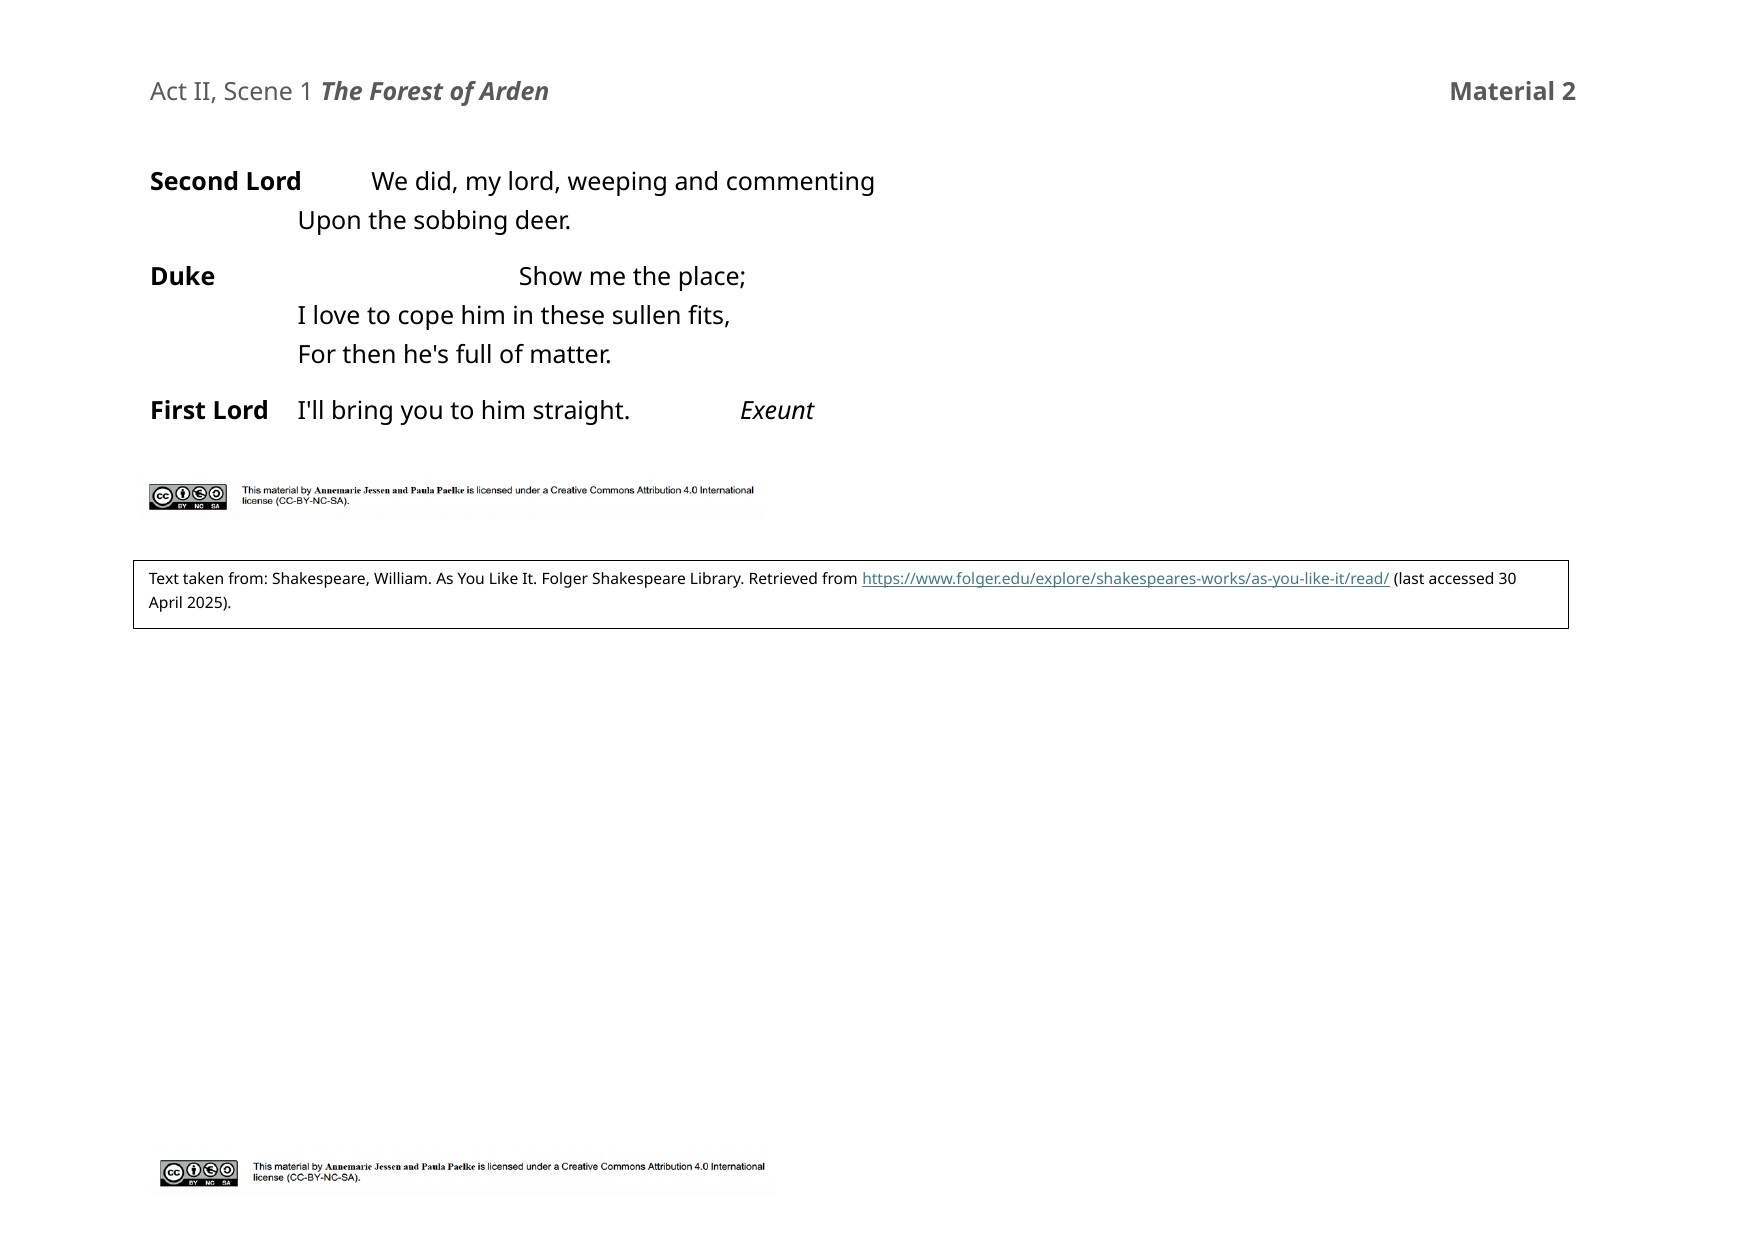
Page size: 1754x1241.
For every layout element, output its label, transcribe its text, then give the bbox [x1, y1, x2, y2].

picture [150, 1148, 775, 1194]
picture [139, 472, 765, 518]
text Second Lord We did, my lord, weeping and commenting Upon the sobbing deer. [150, 164, 1604, 237]
text Duke Show me the place; I love to cope him in these sullen fits, For then he's full of matter. [150, 259, 1604, 371]
text First Lord I'll bring you to him straight. Exeunt [150, 393, 1604, 427]
